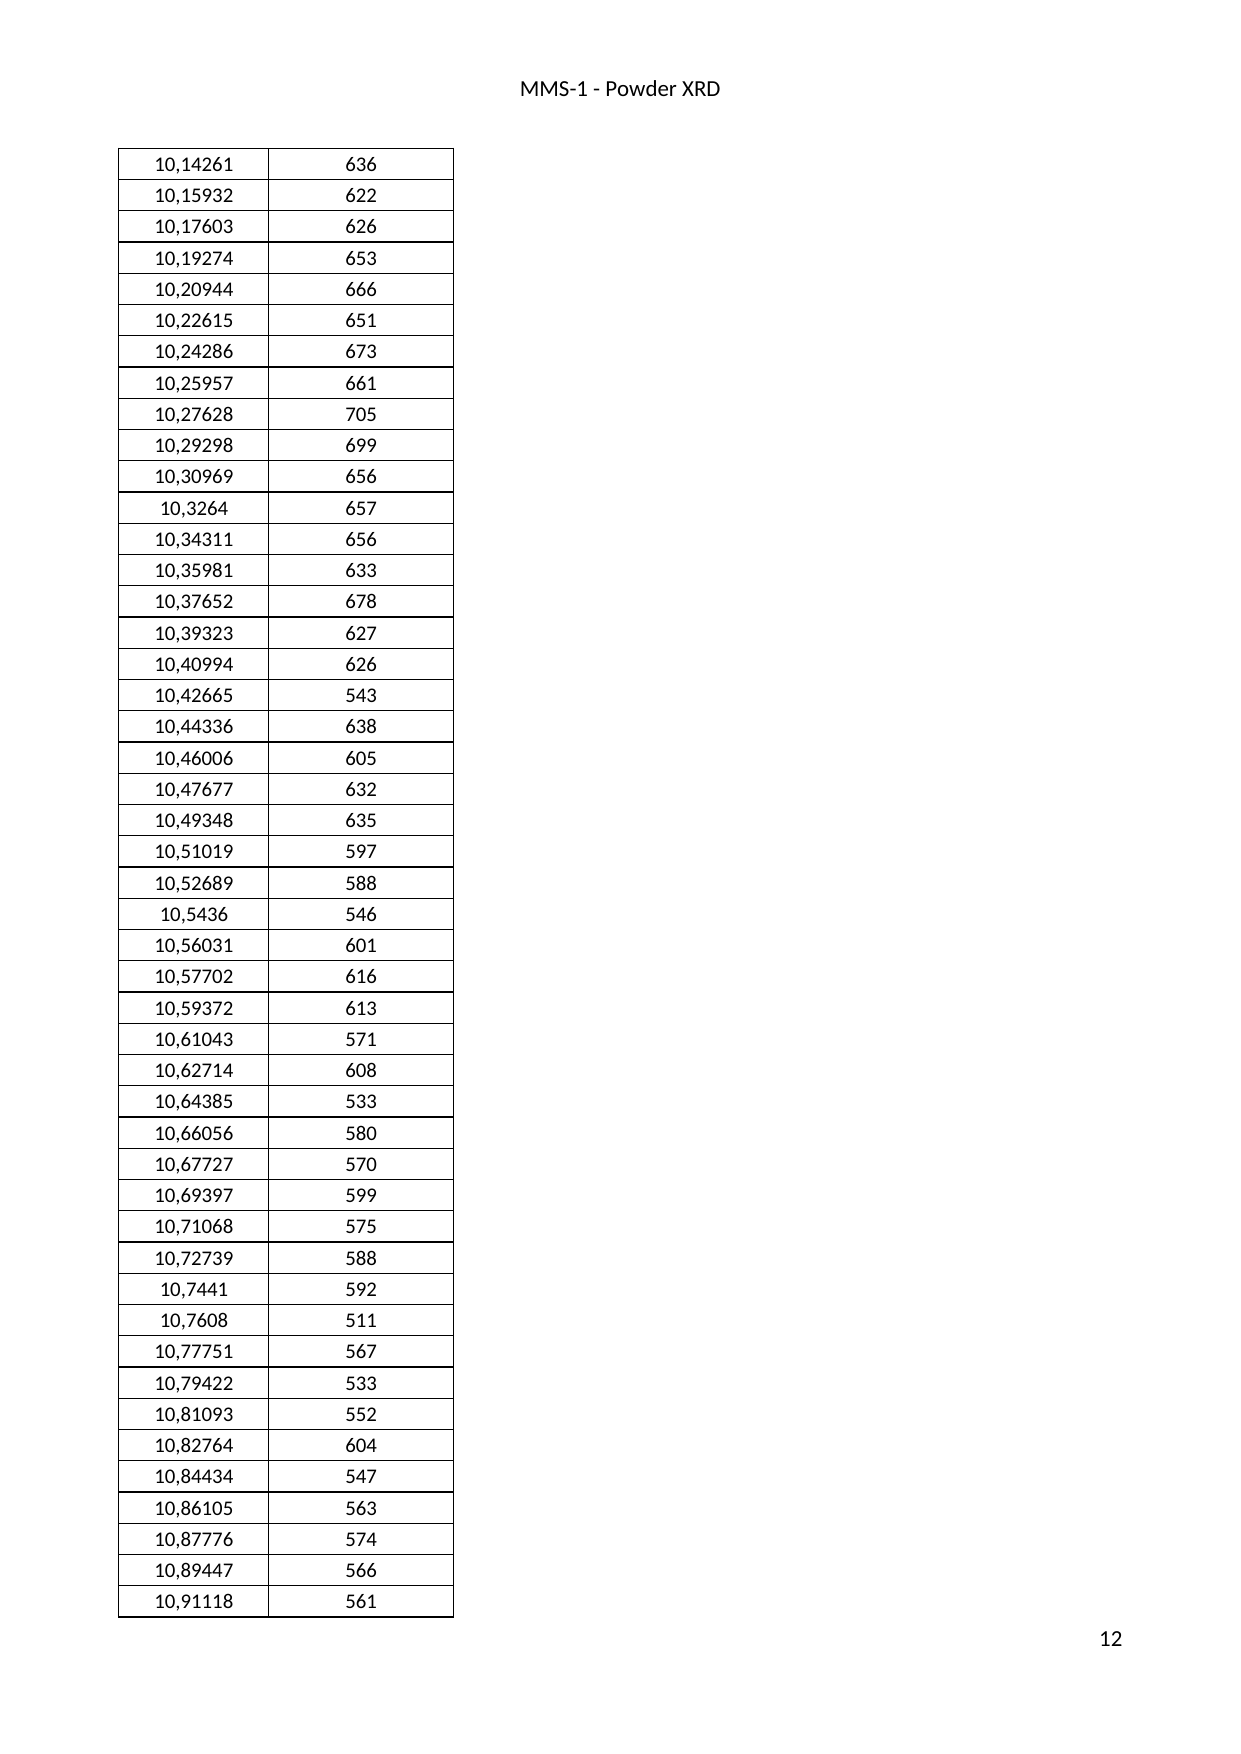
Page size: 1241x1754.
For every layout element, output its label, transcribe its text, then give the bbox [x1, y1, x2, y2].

table_cell 10,40994 [119, 649, 268, 679]
table_cell 10,15932 [119, 180, 268, 210]
table_cell 570 [269, 1149, 453, 1179]
table_cell 563 [269, 1493, 453, 1523]
table_cell 10,79422 [119, 1368, 268, 1398]
table_cell 10,7441 [119, 1274, 268, 1304]
table_cell 592 [269, 1274, 453, 1304]
table_cell 673 [269, 336, 453, 366]
table_cell 599 [269, 1180, 453, 1210]
table_cell 10,46006 [119, 743, 268, 773]
table_cell 10,47677 [119, 774, 268, 804]
table_cell 533 [269, 1368, 453, 1398]
table_cell 605 [269, 743, 453, 773]
table_cell 661 [269, 368, 453, 398]
table_cell 604 [269, 1430, 453, 1460]
table_cell 546 [269, 899, 453, 929]
table_cell 10,84434 [119, 1461, 268, 1491]
table_cell 10,81093 [119, 1399, 268, 1429]
table_cell 547 [269, 1461, 453, 1491]
table_cell 10,25957 [119, 368, 268, 398]
table_cell 651 [269, 305, 453, 335]
table_cell 635 [269, 805, 453, 835]
table_cell 632 [269, 774, 453, 804]
table_cell 10,27628 [119, 399, 268, 429]
table_cell 10,37652 [119, 586, 268, 616]
table_cell 656 [269, 461, 453, 491]
table_cell 10,72739 [119, 1243, 268, 1273]
table_cell 627 [269, 618, 453, 648]
table_cell 699 [269, 430, 453, 460]
table_cell 575 [269, 1211, 453, 1241]
table_cell 10,52689 [119, 868, 268, 898]
table_cell 10,14261 [119, 149, 268, 179]
table_cell 601 [269, 930, 453, 960]
table_cell 533 [269, 1086, 453, 1116]
table_cell 580 [269, 1118, 453, 1148]
table_cell 10,20944 [119, 274, 268, 304]
table_cell 10,7608 [119, 1305, 268, 1335]
table_cell 588 [269, 868, 453, 898]
table_cell 10,82764 [119, 1430, 268, 1460]
table_cell 10,30969 [119, 461, 268, 491]
table_cell 636 [269, 149, 453, 179]
table_cell 10,42665 [119, 680, 268, 710]
table_cell 613 [269, 993, 453, 1023]
table_cell 666 [269, 274, 453, 304]
table_cell 616 [269, 961, 453, 991]
table_cell 574 [269, 1524, 453, 1554]
table_cell 657 [269, 493, 453, 523]
table_cell 10,44336 [119, 711, 268, 741]
table_cell 10,67727 [119, 1149, 268, 1179]
table_cell 10,64385 [119, 1086, 268, 1116]
table_cell 10,69397 [119, 1180, 268, 1210]
table_cell 10,66056 [119, 1118, 268, 1148]
table_cell 10,34311 [119, 524, 268, 554]
table_cell 10,62714 [119, 1055, 268, 1085]
table_cell 626 [269, 211, 453, 241]
table_cell 543 [269, 680, 453, 710]
table_cell 511 [269, 1305, 453, 1335]
table_cell 597 [269, 836, 453, 866]
table_cell 638 [269, 711, 453, 741]
table_cell 10,17603 [119, 211, 268, 241]
table_cell 10,49348 [119, 805, 268, 835]
table_cell 10,5436 [119, 899, 268, 929]
table_cell 566 [269, 1555, 453, 1585]
table_cell 10,77751 [119, 1336, 268, 1366]
table_cell 633 [269, 555, 453, 585]
table_cell 705 [269, 399, 453, 429]
table_cell 10,89447 [119, 1555, 268, 1585]
table_cell 10,3264 [119, 493, 268, 523]
table_cell 561 [269, 1586, 453, 1616]
table_cell 10,87776 [119, 1524, 268, 1554]
table_cell 10,59372 [119, 993, 268, 1023]
table_cell 678 [269, 586, 453, 616]
table_cell 10,91118 [119, 1586, 268, 1616]
table_cell 567 [269, 1336, 453, 1366]
table_cell 10,61043 [119, 1024, 268, 1054]
table_cell 10,57702 [119, 961, 268, 991]
table_cell 10,51019 [119, 836, 268, 866]
table_cell 653 [269, 243, 453, 273]
table_cell 608 [269, 1055, 453, 1085]
table_cell 10,86105 [119, 1493, 268, 1523]
table_cell 10,39323 [119, 618, 268, 648]
table_cell 626 [269, 649, 453, 679]
table_cell 10,29298 [119, 430, 268, 460]
table_cell 10,35981 [119, 555, 268, 585]
table_cell 10,24286 [119, 336, 268, 366]
table_cell 622 [269, 180, 453, 210]
table_cell 588 [269, 1243, 453, 1273]
table_cell 552 [269, 1399, 453, 1429]
table_cell 571 [269, 1024, 453, 1054]
table_cell 10,71068 [119, 1211, 268, 1241]
table_cell 10,19274 [119, 243, 268, 273]
table_cell 10,56031 [119, 930, 268, 960]
table_cell 10,22615 [119, 305, 268, 335]
table_cell 656 [269, 524, 453, 554]
